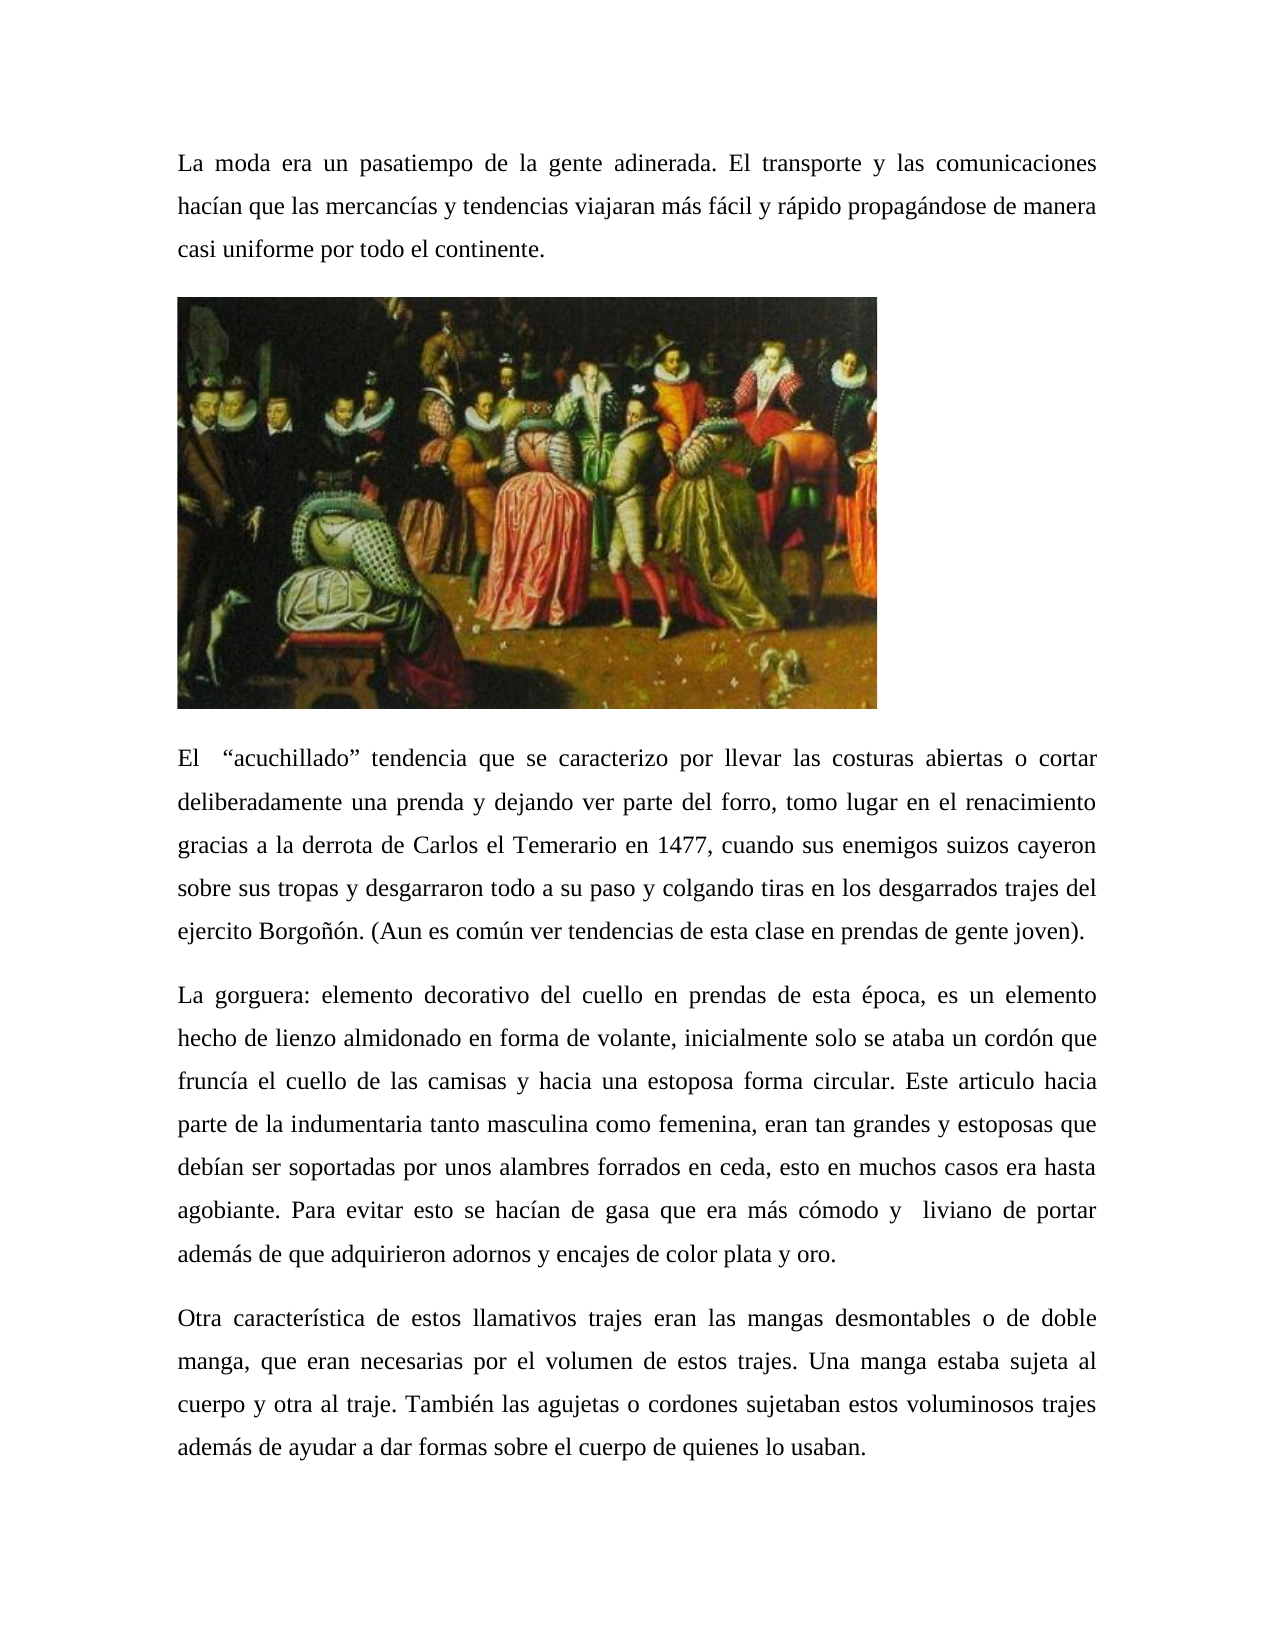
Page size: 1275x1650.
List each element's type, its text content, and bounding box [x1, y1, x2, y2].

picture [177, 297, 878, 709]
text Otra característica de estos llamativos trajes eran las mangas desmontables o de doble manga, que eran necesarias por el volumen de estos trajes. Una manga estaba sujeta al cuerpo y otra al traje. También las agujetas o cordones sujetaban estos voluminosos trajes además de ayudar a dar formas sobre el cuerpo de quienes lo usaban. [177, 1303, 1098, 1461]
text La moda era un pasatiempo de la gente adinerada. El transporte y las comunicaciones hacían que las mercancías y tendencias viajaran más fácil y rápido propagándose de manera casi uniforme por todo el continente. [177, 148, 1098, 263]
text La gorguera: elemento decorativo del cuello en prendas de esta época, es un elemento hecho de lienzo almidonado en forma de volante, inicialmente solo se ataba un cordón que fruncía el cuello de las camisas y hacia una estoposa forma circular. Este articulo hacia parte de la indumentaria tanto masculina como femenina, eran tan grandes y estoposas que debían ser soportadas por unos alambres forrados en ceda, esto en muchos casos era hasta agobiante. Para evitar esto se hacían de gasa que era más cómodo y liviano de portar además de que adquirieron adornos y encajes de color plata y oro. [177, 980, 1098, 1267]
text El “acuchillado” tendencia que se caracterizo por llevar las costuras abiertas o cortar deliberadamente una prenda y dejando ver parte del forro, tomo lugar en el renacimiento gracias a la derrota de Carlos el Temerario en 1477, cuando sus enemigos suizos cayeron sobre sus tropas y desgarraron todo a su paso y colgando tiras en los desgarrados trajes del ejercito Borgoñón. (Aun es común ver tendencias de esta clase en prendas de gente joven). [177, 743, 1098, 945]
